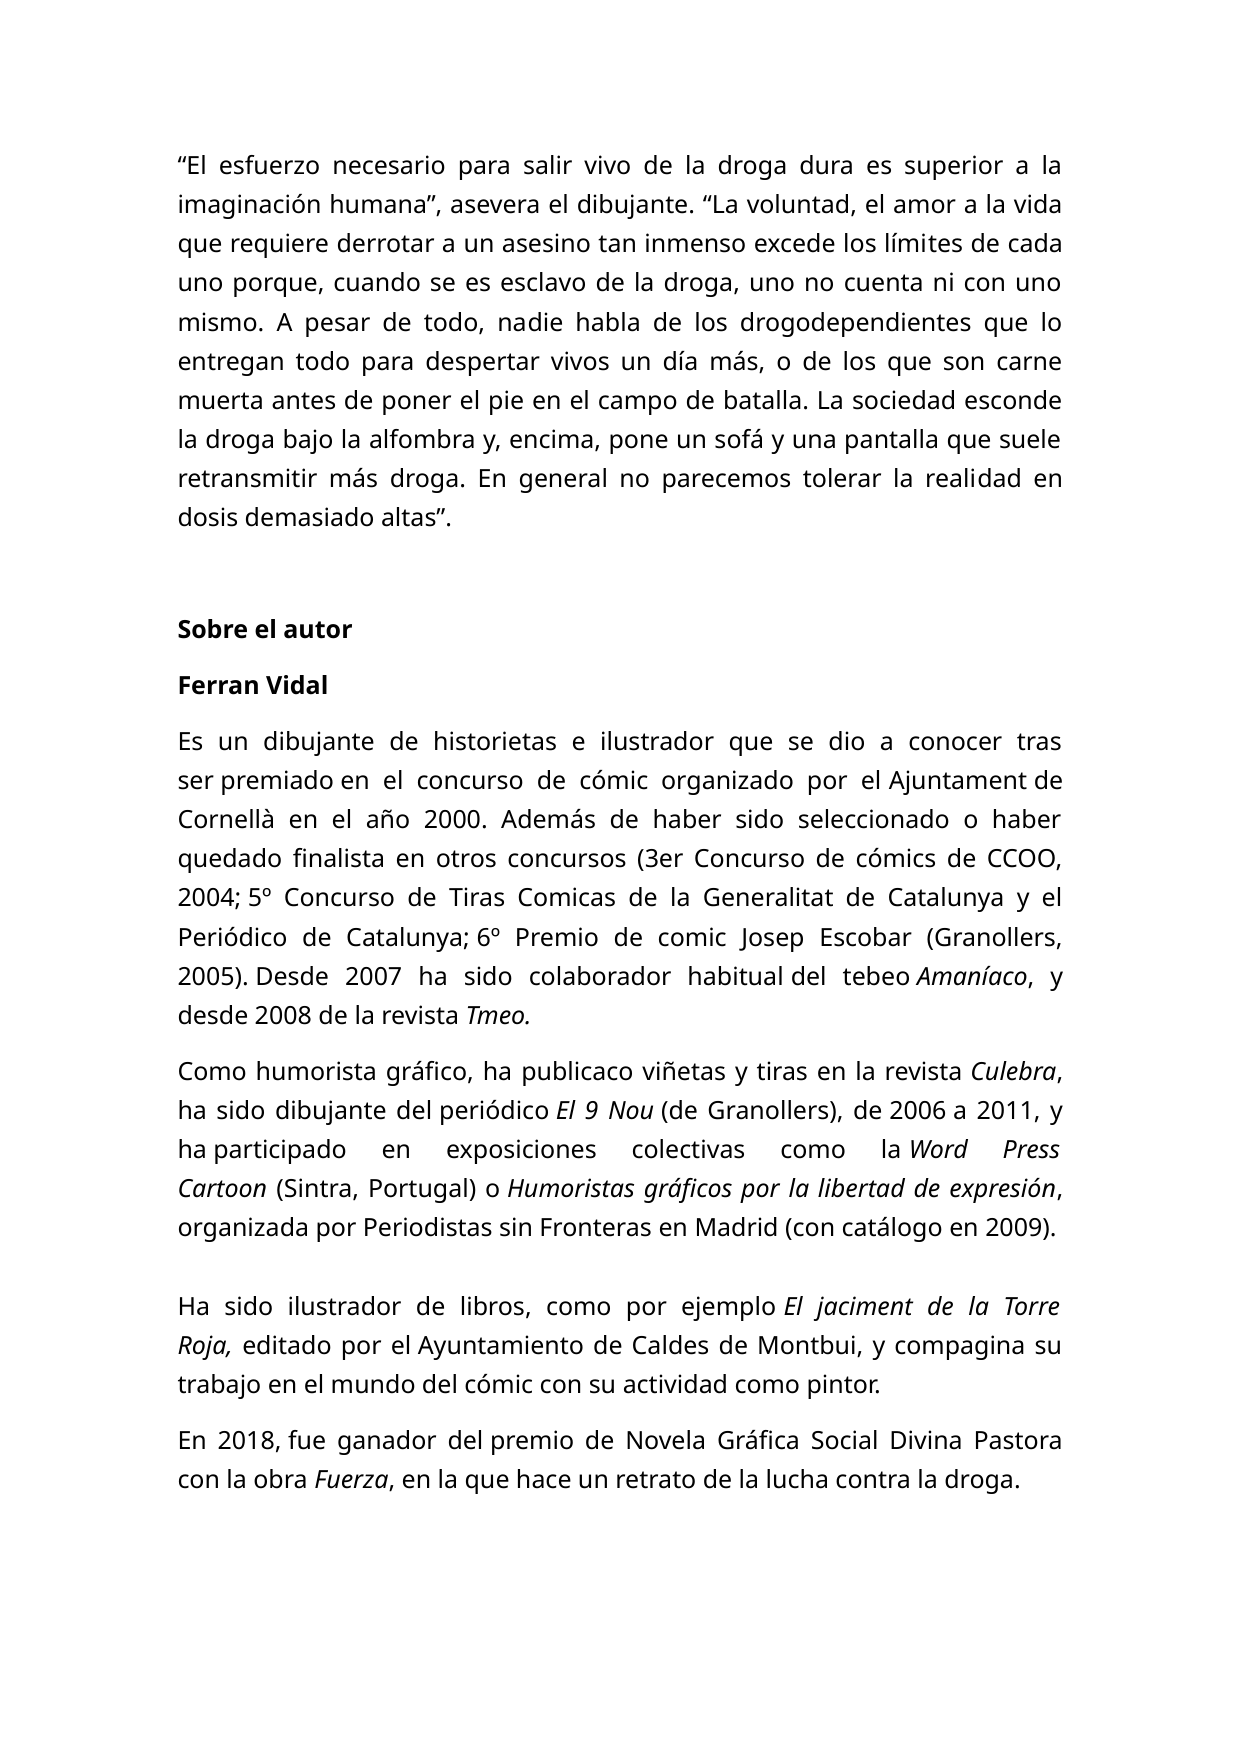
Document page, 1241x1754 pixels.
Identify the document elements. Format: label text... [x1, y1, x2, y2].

text Sobre el autor [177, 612, 1063, 646]
text En 2018, fue ganador del premio de Novela Gráfica Social Divina Pastora con la obra Fuerza, en la que hace un retrato de la lucha contra la droga. [177, 1423, 1063, 1496]
text “El esfuerzo necesario para salir vivo de la droga dura es superior a la imaginación humana”, asevera el dibujante. “La voluntad, el amor a la vida que requiere derrotar a un asesino tan inmenso excede los límites de cada uno porque, cuando se es esclavo de la droga, uno no cuenta ni con uno mismo. A pesar de todo, nadie habla de los drogodependientes que lo entregan todo para despertar vivos un día más, o de los que son carne muerta antes de poner el pie en el campo de batalla. La sociedad esconde la droga bajo la alfombra y, encima, pone un sofá y una pantalla que suele retransmitir más droga. En general no parecemos tolerar la realidad en dosis demasiado altas”. [177, 148, 1063, 534]
text Es un dibujante de historietas e ilustrador que se dio a conocer tras ser premiado en el concurso de cómic organizado por el Ajuntament de Cornellà en el año 2000. Además de haber sido seleccionado o haber quedado finalista en otros concursos (3er Concurso de cómics de CCOO, 2004; 5º Concurso de Tiras Comicas de la Generalitat de Catalunya y el Periódico de Catalunya; 6º Premio de comic Josep Escobar (Granollers, 2005). Desde 2007 ha sido colaborador habitual del tebeo Amaníaco, y desde 2008 de la revista Tmeo. [177, 723, 1063, 1032]
text Ferran Vidal [177, 668, 1063, 702]
text Como humorista gráfico, ha publicaco viñetas y tiras en la revista Culebra, ha sido dibujante del periódico El 9 Nou (de Granollers), de 2006 a 2011, y ha participado en exposiciones colectivas como la Word Press Cartoon (Sintra, Portugal) o Humoristas gráficos por la libertad de expresión, organizada por Periodistas sin Fronteras en Madrid (con catálogo en 2009). Ha sido ilustrador de libros, como por ejemplo El jaciment de la Torre Roja, editado por el Ayuntamiento de Caldes de Montbui, y compagina su trabajo en el mundo del cómic con su actividad como pintor. [177, 1053, 1063, 1401]
